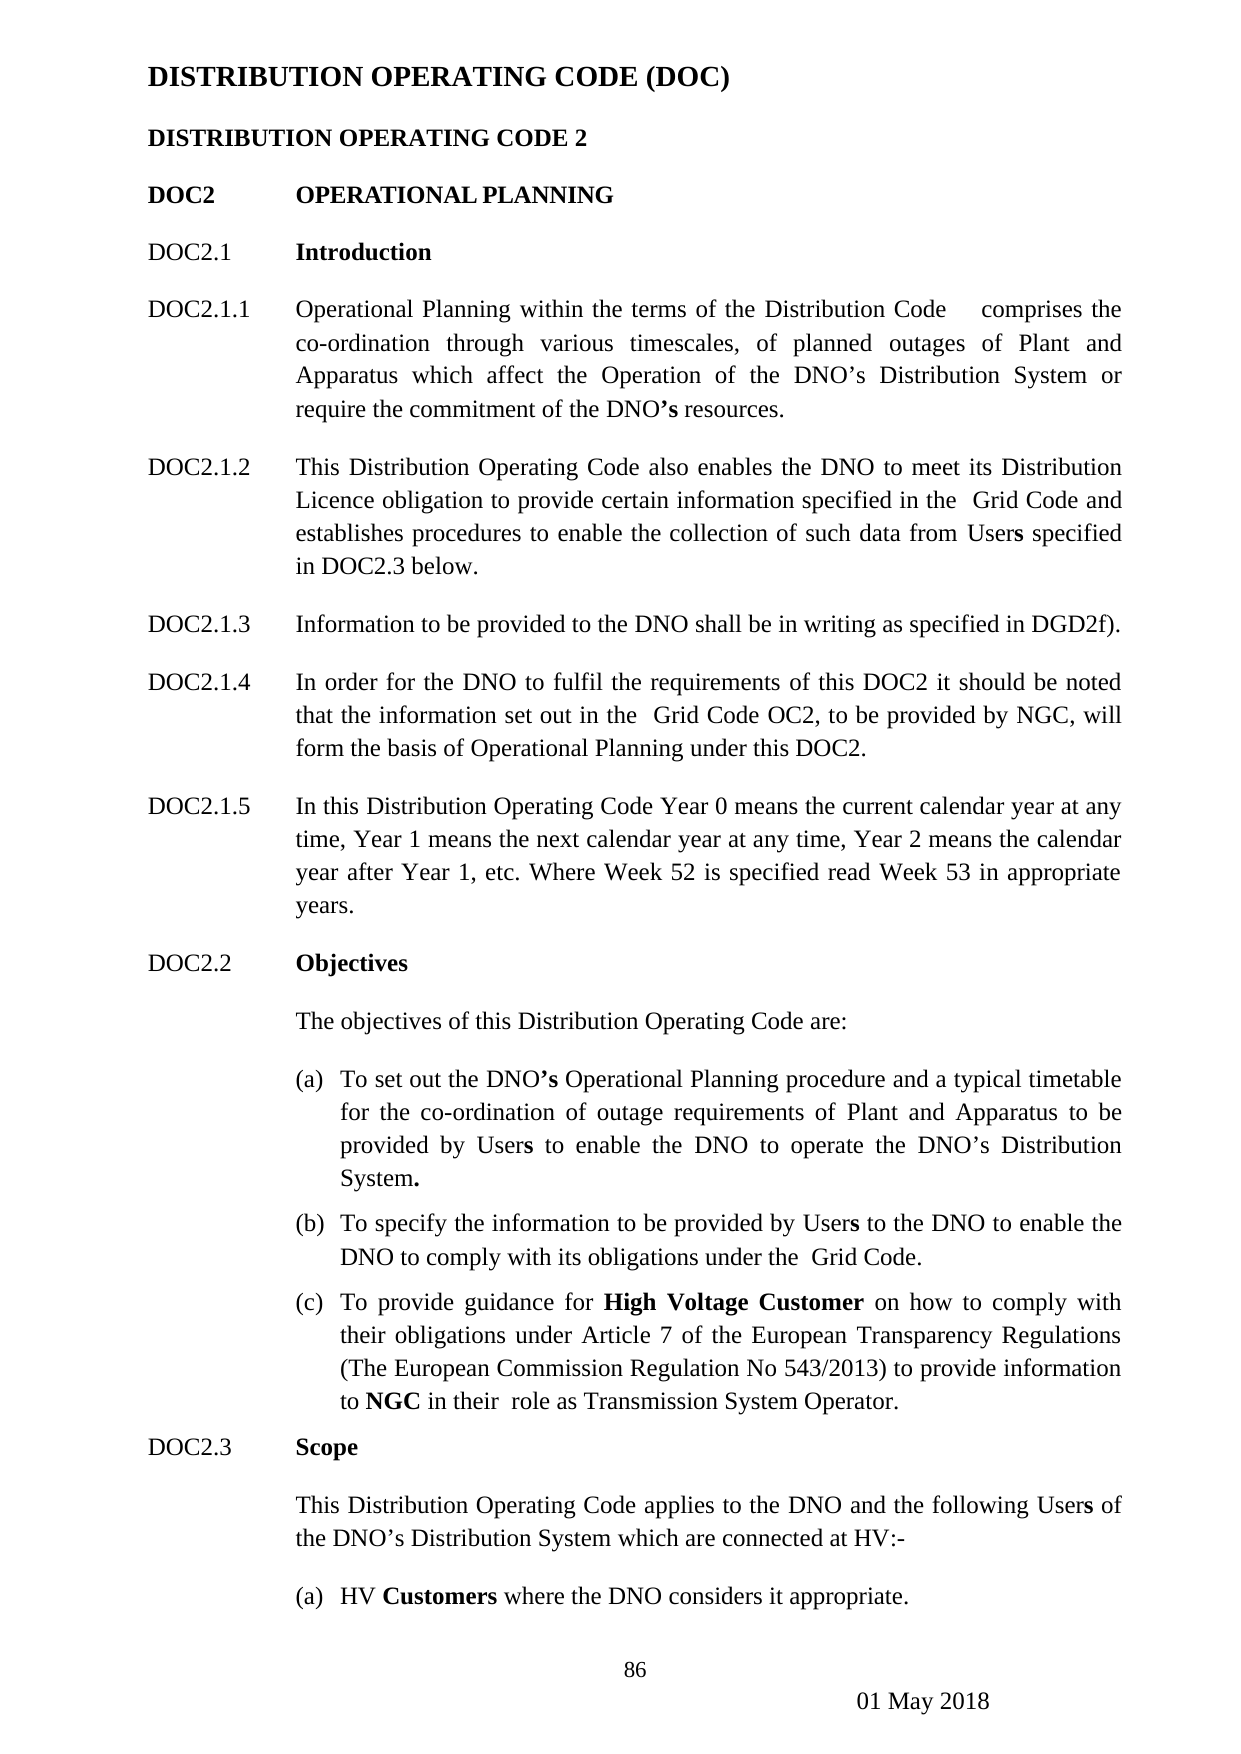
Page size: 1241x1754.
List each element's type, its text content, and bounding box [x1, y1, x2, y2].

text 2.2 Objectives [148, 948, 1122, 977]
text (a) To set out the DNO’s Operational Planning procedure and a typical timetable for the co-ordination of outage requirements of Plant and Apparatus to be provided by Users to enable the DNO to operate the DNO’s Distribution System. [295, 1064, 1122, 1192]
text 2.1.1 Operational Planning within the terms of the Distribution Code comprises the co-ordination through various timescales, of planned outages of Plant and Apparatus which affect the Operation of the DNO’s Distribution System or require the commitment of the DNO’s resources. [148, 294, 1122, 422]
text (c) To provide guidance for High Voltage Customer on how to comply with their obligations under Article 7 of the European Transparency Regulations (The European Commission Regulation No 543/2013) to provide information to NGC in their role as Transmission System Operator. [295, 1287, 1122, 1415]
text 2.1.3 Information to be provided to the DNO shall be in writing as specified in DGD2f). [148, 609, 1122, 637]
text (a) HV Customers where the DNO considers it appropriate. [295, 1581, 1122, 1609]
text 2.1.4 In order for the DNO to fulfil the requirements of this 2 it should be noted that the information set out in the Grid Code OC2, to be provided by NGC, will form the basis of Operational Planning under this 2. [148, 667, 1122, 762]
text 2.1.5 In this Distribution Operating Code Year 0 means the current calendar year at any time, Year 1 means the next calendar year at any time, Year 2 means the calendar year after Year 1, etc. Where Week 52 is specified read Week 53 in appropriate years. [148, 791, 1122, 919]
text (b) To specify the information to be provided by Users to the DNO to enable the DNO to comply with its obligations under the Grid Code. [295, 1208, 1122, 1270]
text 2.1 Introduction [148, 237, 1122, 265]
text DOC2.3 Scope [148, 1432, 1122, 1460]
text DISTRIBUTION OPERATING CODE 2 [148, 123, 1122, 151]
text This Distribution Operating Code applies to the DNO and the following Users of the DNO’s Distribution System which are connected at HV:- [148, 1490, 1122, 1551]
text 2.1.2 This Distribution Operating Code also enables the DNO to meet its Distribution Licence obligation to provide certain information specified in the Grid Code and establishes procedures to enable the collection of such data from Users specified in 2.3 below. [148, 452, 1122, 579]
subtitle 2 Operational Planning [148, 181, 1122, 209]
text The objectives of this Distribution Operating Code are: [295, 1006, 1122, 1035]
